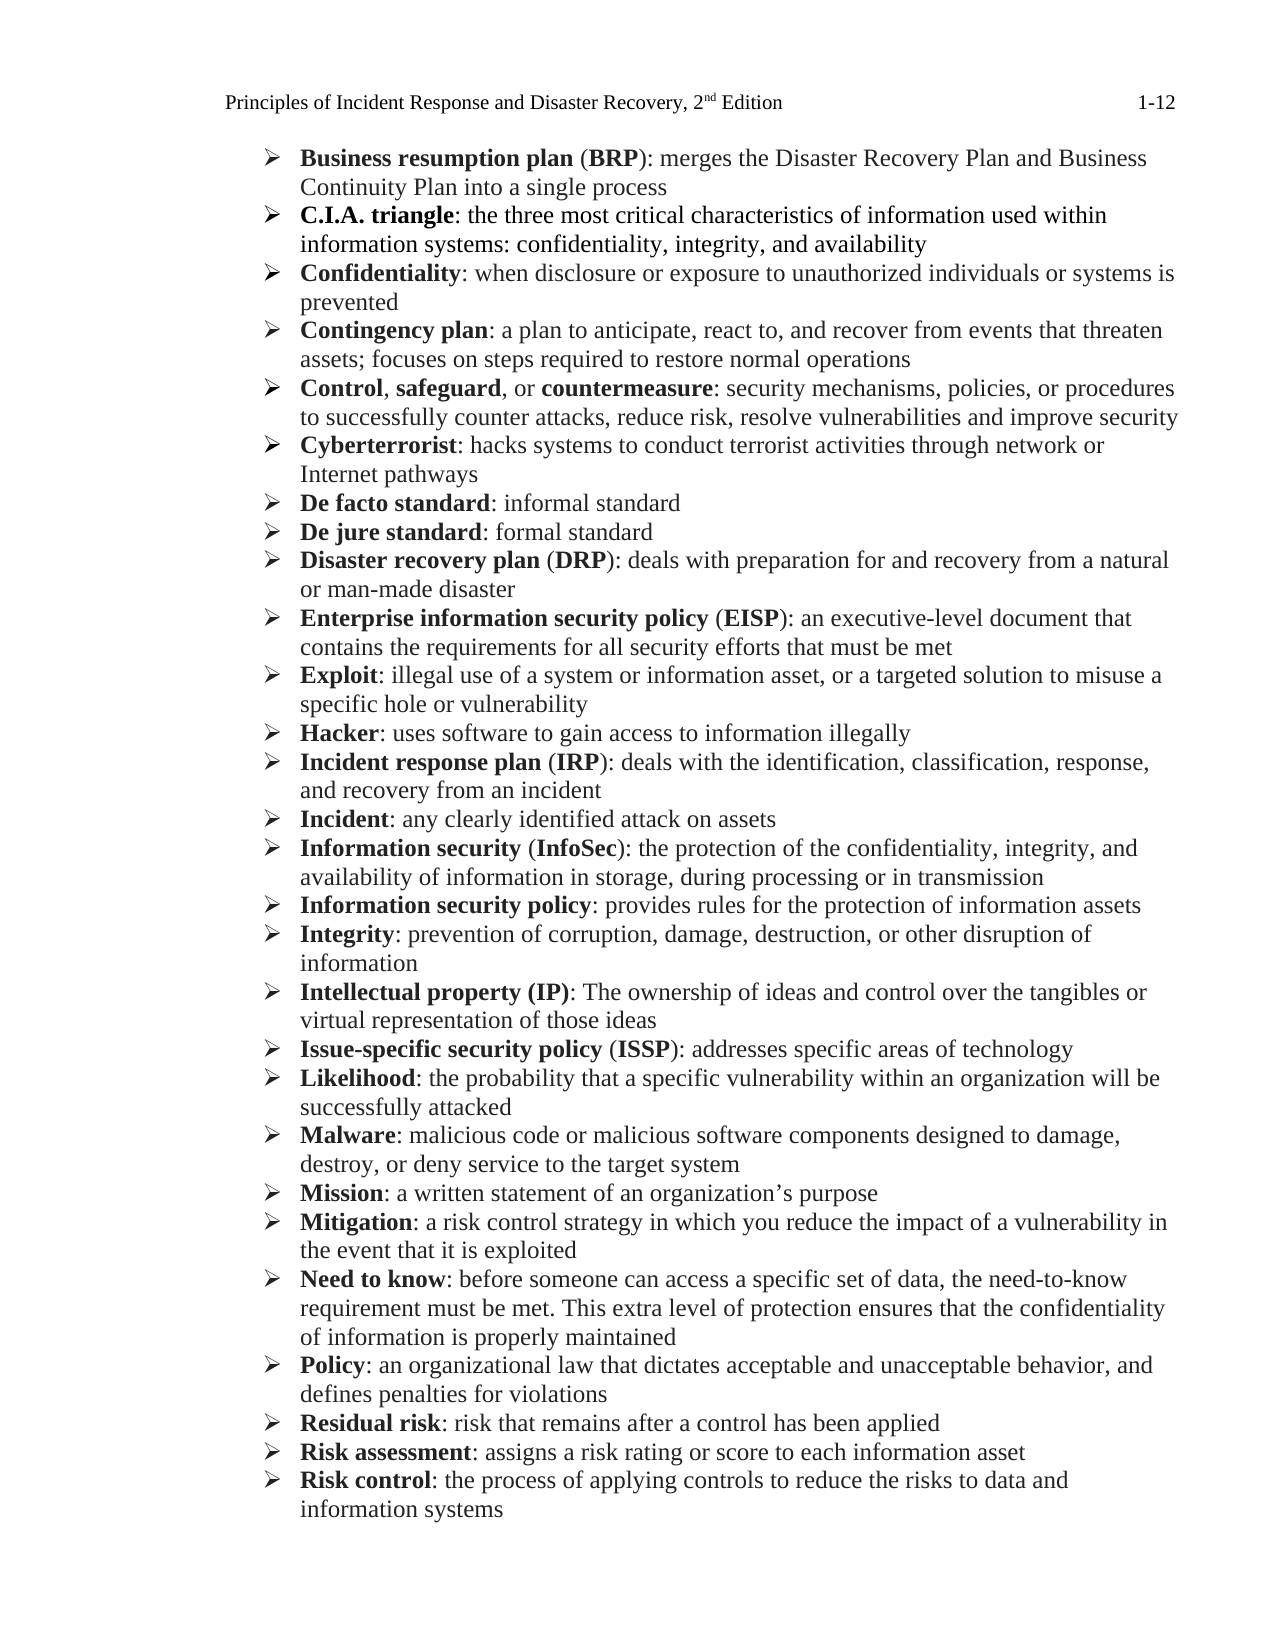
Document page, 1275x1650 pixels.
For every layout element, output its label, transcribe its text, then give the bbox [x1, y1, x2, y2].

list Enterprise information security policy (EISP): an executive-level document that contains the requirements for all security efforts that must be met [262, 603, 1185, 660]
list Confidentiality: when disclosure or exposure to unauthorized individuals or systems is prevented [262, 258, 1185, 315]
list Exploit: illegal use of a system or information asset, or a targeted solution to misuse a specific hole or vulnerability [262, 660, 1185, 718]
list Policy: an organizational law that dictates acceptable and unacceptable behavior, and defines penalties for violations [262, 1350, 1185, 1408]
list Incident: any clearly identified attack on assets [262, 804, 1185, 833]
list Cyberterrorist: hacks systems to conduct terrorist activities through network or Internet pathways [262, 430, 1185, 488]
list Hacker: uses software to gain access to information illegally [262, 718, 1185, 747]
list C.I.A. triangle: the three most critical characteristics of information used within information systems: confidentiality, integrity, and availability [262, 200, 1185, 258]
list Mission: a written statement of an organization’s purpose [262, 1178, 1185, 1207]
list Contingency plan: a plan to anticipate, react to, and recover from events that threaten assets; focuses on steps required to restore normal operations [262, 315, 1185, 373]
list Need to know: before someone can access a specific set of data, the need-to-know requirement must be met. This extra level of protection ensures that the confidentiality of information is properly maintained [262, 1264, 1185, 1350]
list Incident response plan (IRP): deals with the identification, classification, response, and recovery from an incident [262, 747, 1185, 804]
list Residual risk: risk that remains after a control has been applied [262, 1408, 1185, 1437]
list Risk control: the process of applying controls to reduce the risks to data and information systems [262, 1465, 1185, 1523]
list Risk assessment: assigns a risk rating or score to each information asset [262, 1437, 1185, 1465]
list Information security policy: provides rules for the protection of information assets [262, 890, 1185, 919]
list Control, safeguard, or countermeasure: security mechanisms, policies, or procedures to successfully counter attacks, reduce risk, resolve vulnerabilities and improve security [262, 373, 1185, 430]
list Issue-specific security policy (ISSP): addresses specific areas of technology [262, 1034, 1185, 1063]
list Disaster recovery plan (DRP): deals with preparation for and recovery from a natural or man-made disaster [262, 545, 1185, 603]
list Integrity: prevention of corruption, damage, destruction, or other disruption of information [262, 919, 1185, 977]
list Information security (InfoSec): the protection of the confidentiality, integrity, and availability of information in storage, during processing or in transmission [262, 833, 1185, 890]
list Intellectual property (IP): The ownership of ideas and control over the tangibles or virtual representation of those ideas [262, 977, 1185, 1034]
list Likelihood: the probability that a specific vulnerability within an organization will be successfully attacked [262, 1063, 1185, 1120]
list De facto standard: informal standard [262, 488, 1185, 517]
list De jure standard: formal standard [262, 517, 1185, 545]
list Business resumption plan (BRP): merges the Disaster Recovery Plan and Business Continuity Plan into a single process [262, 143, 1185, 200]
list Malware: malicious code or malicious software components designed to damage, destroy, or deny service to the target system [262, 1120, 1185, 1178]
list Mitigation: a risk control strategy in which you reduce the impact of a vulnerability in the event that it is exploited [262, 1207, 1185, 1264]
